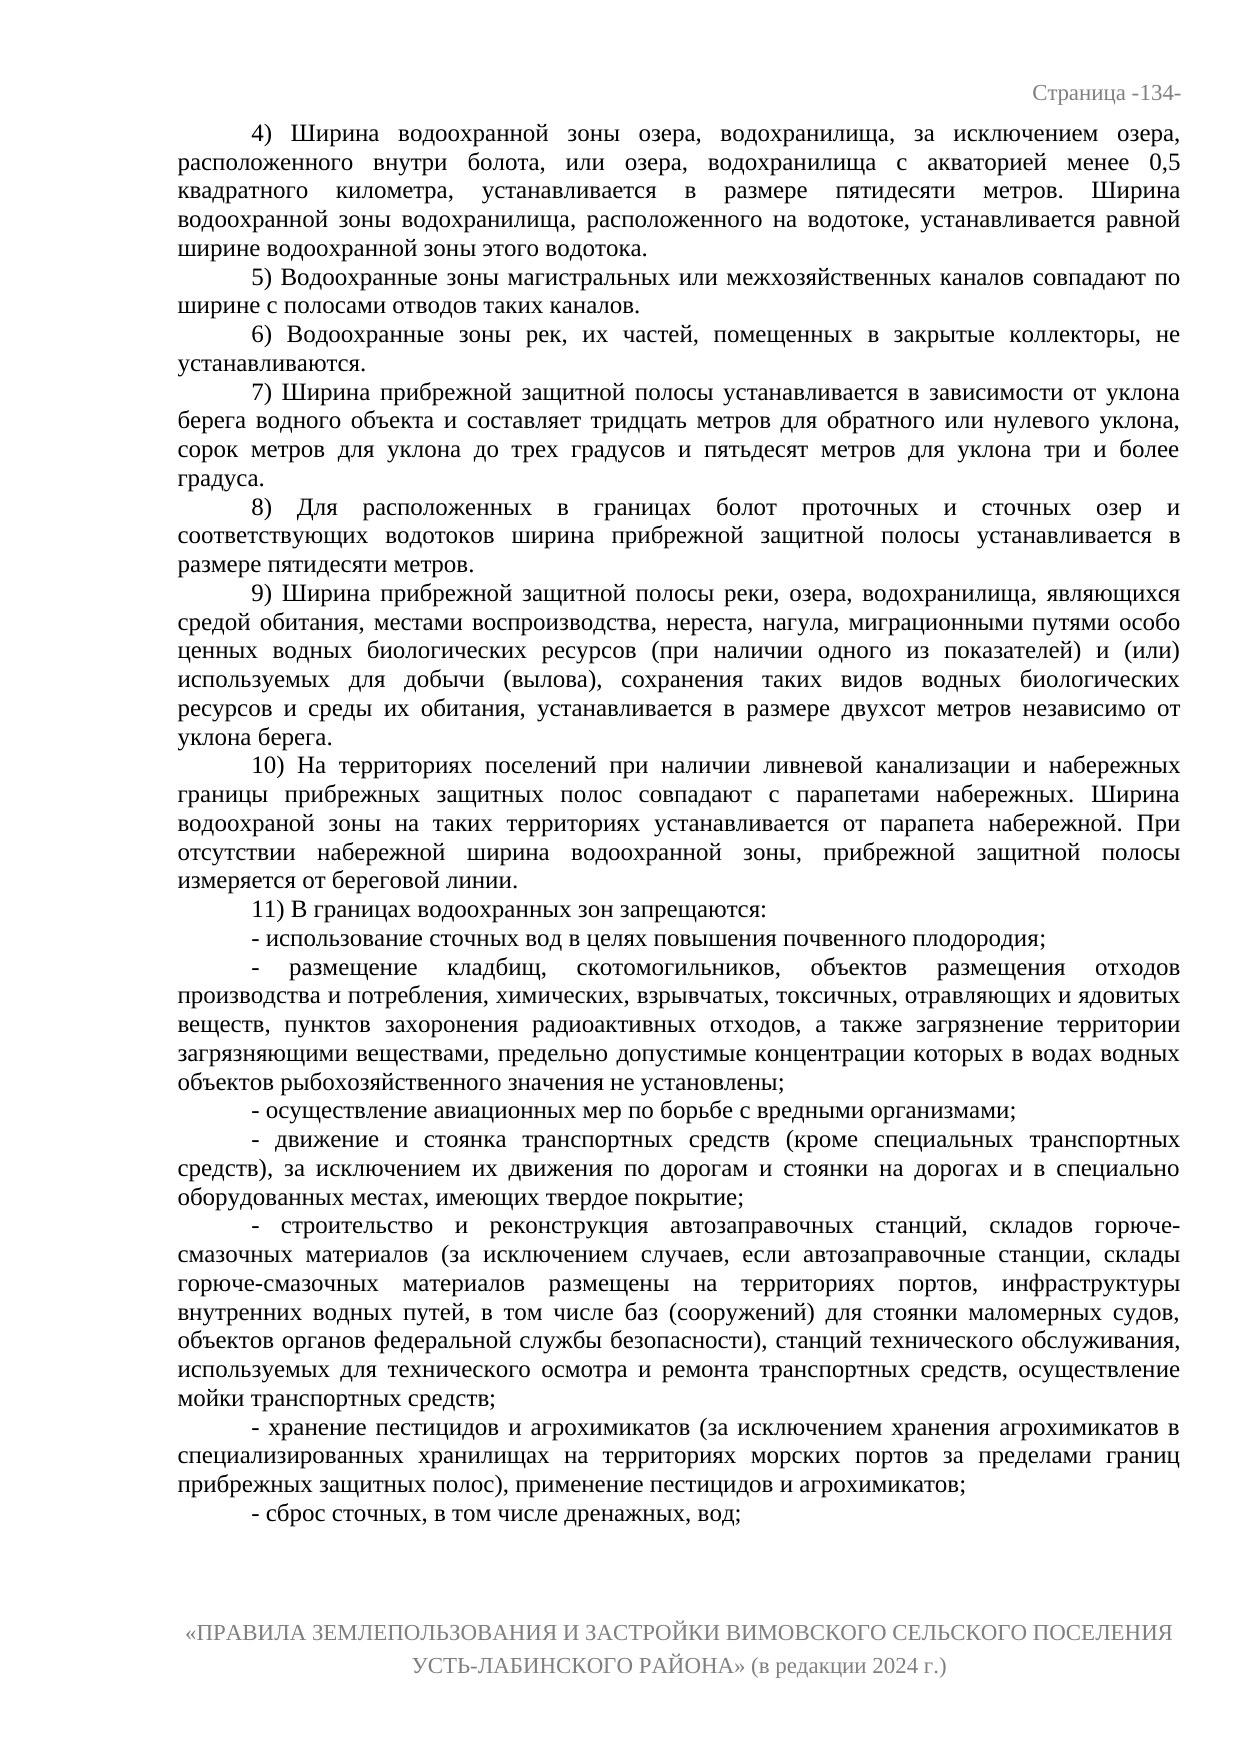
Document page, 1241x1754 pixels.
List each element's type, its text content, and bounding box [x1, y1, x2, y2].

text 10) На территориях поселений при наличии ливневой канализации и набережных границы прибрежных защитных полос совпадают с парапетами набережных. Ширина водоохраной зоны на таких территориях устанавливается от парапета набережной. При отсутствии набережной ширина водоохранной зоны, прибрежной защитной полосы измеряется от береговой линии. [177, 751, 1181, 894]
text 7) Ширина прибрежной защитной полосы устанавливается в зависимости от уклона берега водного объекта и составляет тридцать метров для обратного или нулевого уклона, сорок метров для уклона до трех градусов и пятьдесят метров для уклона три и более градуса. [177, 377, 1181, 492]
text 9) Ширина прибрежной защитной полосы реки, озера, водохранилища, являющихся средой обитания, местами воспроизводства, нереста, нагула, миграционными путями особо ценных водных биологических ресурсов (при наличии одного из показателей) и (или) используемых для добычи (вылова), сохранения таких видов водных биологических ресурсов и среды их обитания, устанавливается в размере двухсот метров независимо от уклона берега. [177, 578, 1181, 751]
text 8) Для расположенных в границах болот проточных и сточных озер и соответствующих водотоков ширина прибрежной защитной полосы устанавливается в размере пятидесяти метров. [177, 492, 1181, 578]
text - размещение кладбищ, скотомогильников, объектов размещения отходов производства и потребления, химических, взрывчатых, токсичных, отравляющих и ядовитых веществ, пунктов захоронения радиоактивных отходов, а также загрязнение территории загрязняющими веществами, предельно допустимые концентрации которых в водах водных объектов рыбохозяйственного значения не установлены; [177, 952, 1181, 1096]
text - движение и стоянка транспортных средств (кроме специальных транспортных средств), за исключением их движения по дорогам и стоянки на дорогах и в специально оборудованных местах, имеющих твердое покрытие; [177, 1124, 1181, 1211]
text 5) Водоохранные зоны магистральных или межхозяйственных каналов совпадают по ширине с полосами отводов таких каналов. [177, 262, 1181, 319]
text - хранение пестицидов и агрохимикатов (за исключением хранения агрохимикатов в специализированных хранилищах на территориях морских портов за пределами границ прибрежных защитных полос), применение пестицидов и агрохимикатов; [177, 1412, 1181, 1498]
text - сброс сточных, в том числе дренажных, вод; [177, 1498, 1181, 1527]
text 4) Ширина водоохранной зоны озера, водохранилища, за исключением озера, расположенного внутри болота, или озера, водохранилища с акваторией менее 0,5 квадратного километра, устанавливается в размере пятидесяти метров. Ширина водоохранной зоны водохранилища, расположенного на водотоке, устанавливается равной ширине водоохранной зоны этого водотока. [177, 118, 1181, 262]
text - использование сточных вод в целях повышения почвенного плодородия; [177, 923, 1181, 952]
text - строительство и реконструкция автозаправочных станций, складов горюче-смазочных материалов (за исключением случаев, если автозаправочные станции, склады горюче-смазочных материалов размещены на территориях портов, инфраструктуры внутренних водных путей, в том числе баз (сооружений) для стоянки маломерных судов, объектов органов федеральной службы безопасности), станций технического обслуживания, используемых для технического осмотра и ремонта транспортных средств, осуществление мойки транспортных средств; [177, 1211, 1181, 1412]
text 6) Водоохранные зоны рек, их частей, помещенных в закрытые коллекторы, не устанавливаются. [177, 319, 1181, 377]
text - осуществление авиационных мер по борьбе с вредными организмами; [177, 1096, 1181, 1124]
text 11) В границах водоохранных зон запрещаются: [177, 894, 1181, 923]
